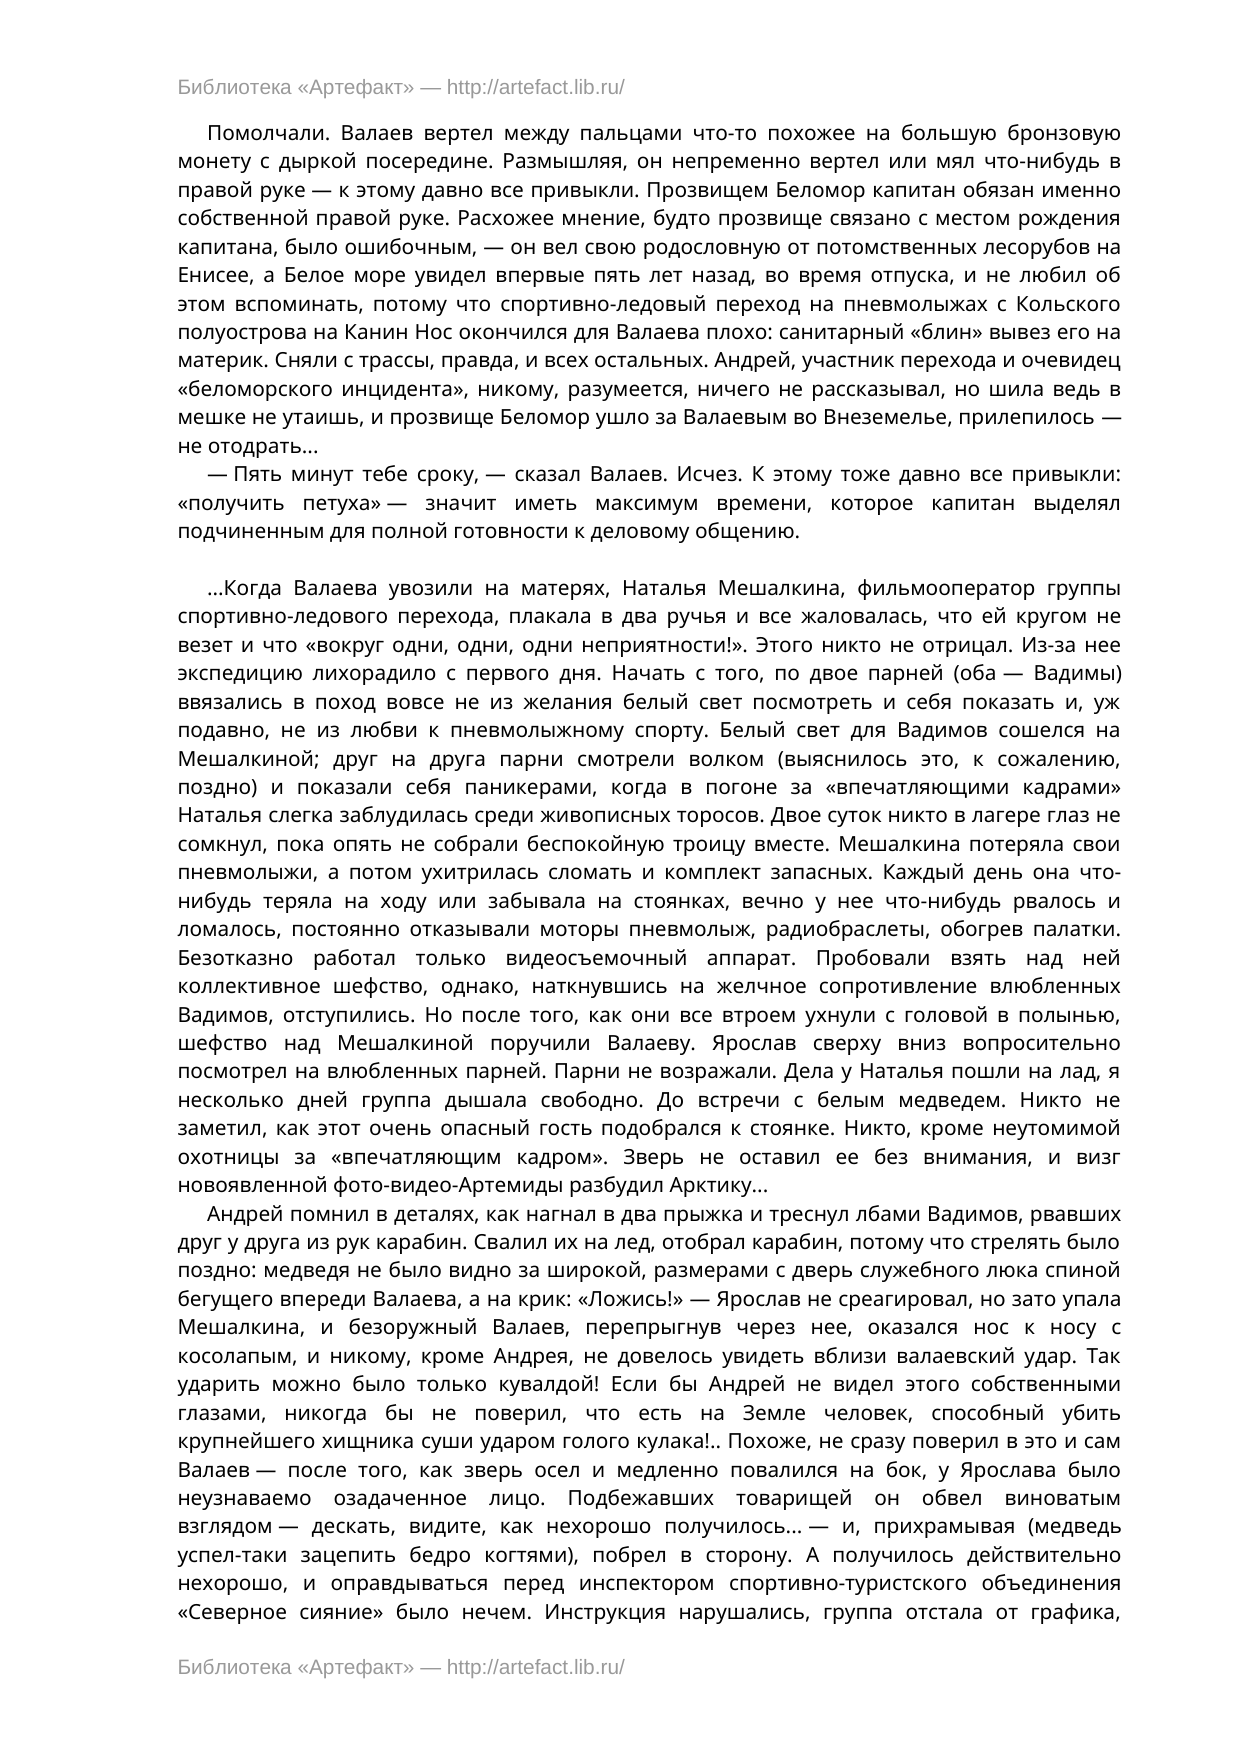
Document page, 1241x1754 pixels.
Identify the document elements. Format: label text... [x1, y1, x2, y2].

text ...Когда Валаева увозили на матерях, Наталья Мешалкина, фильмооператор группы спортивно-ледового перехода, плакала в два ручья и все жаловалась, что ей кругом не везет и что «вокруг одни, одни, одни неприятности!». Этого никто не отрицал. Из-за нее экспедицию лихорадило с первого дня. Начать с того, по двое парней (оба — Вадимы) ввязались в поход вовсе не из желания белый свет посмотреть и себя показать и, уж подавно, не из любви к пневмолыжному спорту. Белый свет для Вадимов сошелся на Мешалкиной; друг на друга парни смотрели волком (выяснилось это, к сожалению, поздно) и показали себя паникерами, когда в погоне за «впечатляющими кадрами» Наталья слегка заблудилась среди живописных торосов. Двое суток никто в лагере глаз не сомкнул, пока опять не собрали беспокойную троицу вместе. Мешалкина потеряла свои пневмолыжи, а потом ухитрилась сломать и комплект запасных. Каждый день она что-нибудь теряла на ходу или забывала на стоянках, вечно у нее что-нибудь рвалось и ломалось, постоянно отказывали моторы пневмолыж, радиобраслеты, обогрев палатки. Безотказно работал только видеосъемочный аппарат. Пробовали взять над ней коллективное шефство, однако, наткнувшись на желчное сопротивление влюбленных Вадимов, отступились. Но после того, как они все втроем ухнули с головой в полынью, шефство над Мешалкиной поручили Валаеву. Ярослав сверху вниз вопросительно посмотрел на влюбленных парней. Парни не возражали. Дела у Наталья пошли на лад, я несколько дней группа дышала свободно. До встречи с белым медведем. Никто не заметил, как этот очень опасный гость подобрался к стоянке. Никто, кроме неутомимой охотницы за «впечатляющим кадром». Зверь не оставил ее без внимания, и визг новоявленной фото-видео-Артемиды разбудил Арктику... [177, 573, 1122, 1199]
text Помолчали. Валаев вертел между пальцами что-то похожее на большую бронзовую монету с дыркой посередине. Размышляя, он непременно вертел или мял что-нибудь в правой руке — к этому давно все привыкли. Прозвищем Беломор капитан обязан именно собственной правой руке. Расхожее мнение, будто прозвище связано с местом рождения капитана, было ошибочным, — он вел свою родословную от потомственных лесорубов на Енисее, а Белое море увидел впервые пять лет назад, во время отпуска, и не любил об этом вспоминать, потому что спортивно-ледовый переход на пневмолыжах с Кольского полуострова на Канин Нос окончился для Валаева плохо: санитарный «блин» вывез его на материк. Сняли с трассы, правда, и всех остальных. Андрей, участник перехода и очевидец «беломорского инцидента», никому, разумеется, ничего не рассказывал, но шила ведь в мешке не утаишь, и прозвище Беломор ушло за Валаевым во Внеземелье, прилепилось — не отодрать... [177, 118, 1122, 459]
text — Пять минут тебе сроку, — сказал Валаев. Исчез. К этому тоже давно все привыкли: «получить петуха» — значит иметь максимум времени, которое капитан выделял подчиненным для полной готовности к деловому общению. [177, 459, 1122, 545]
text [177, 1199, 1122, 1625]
